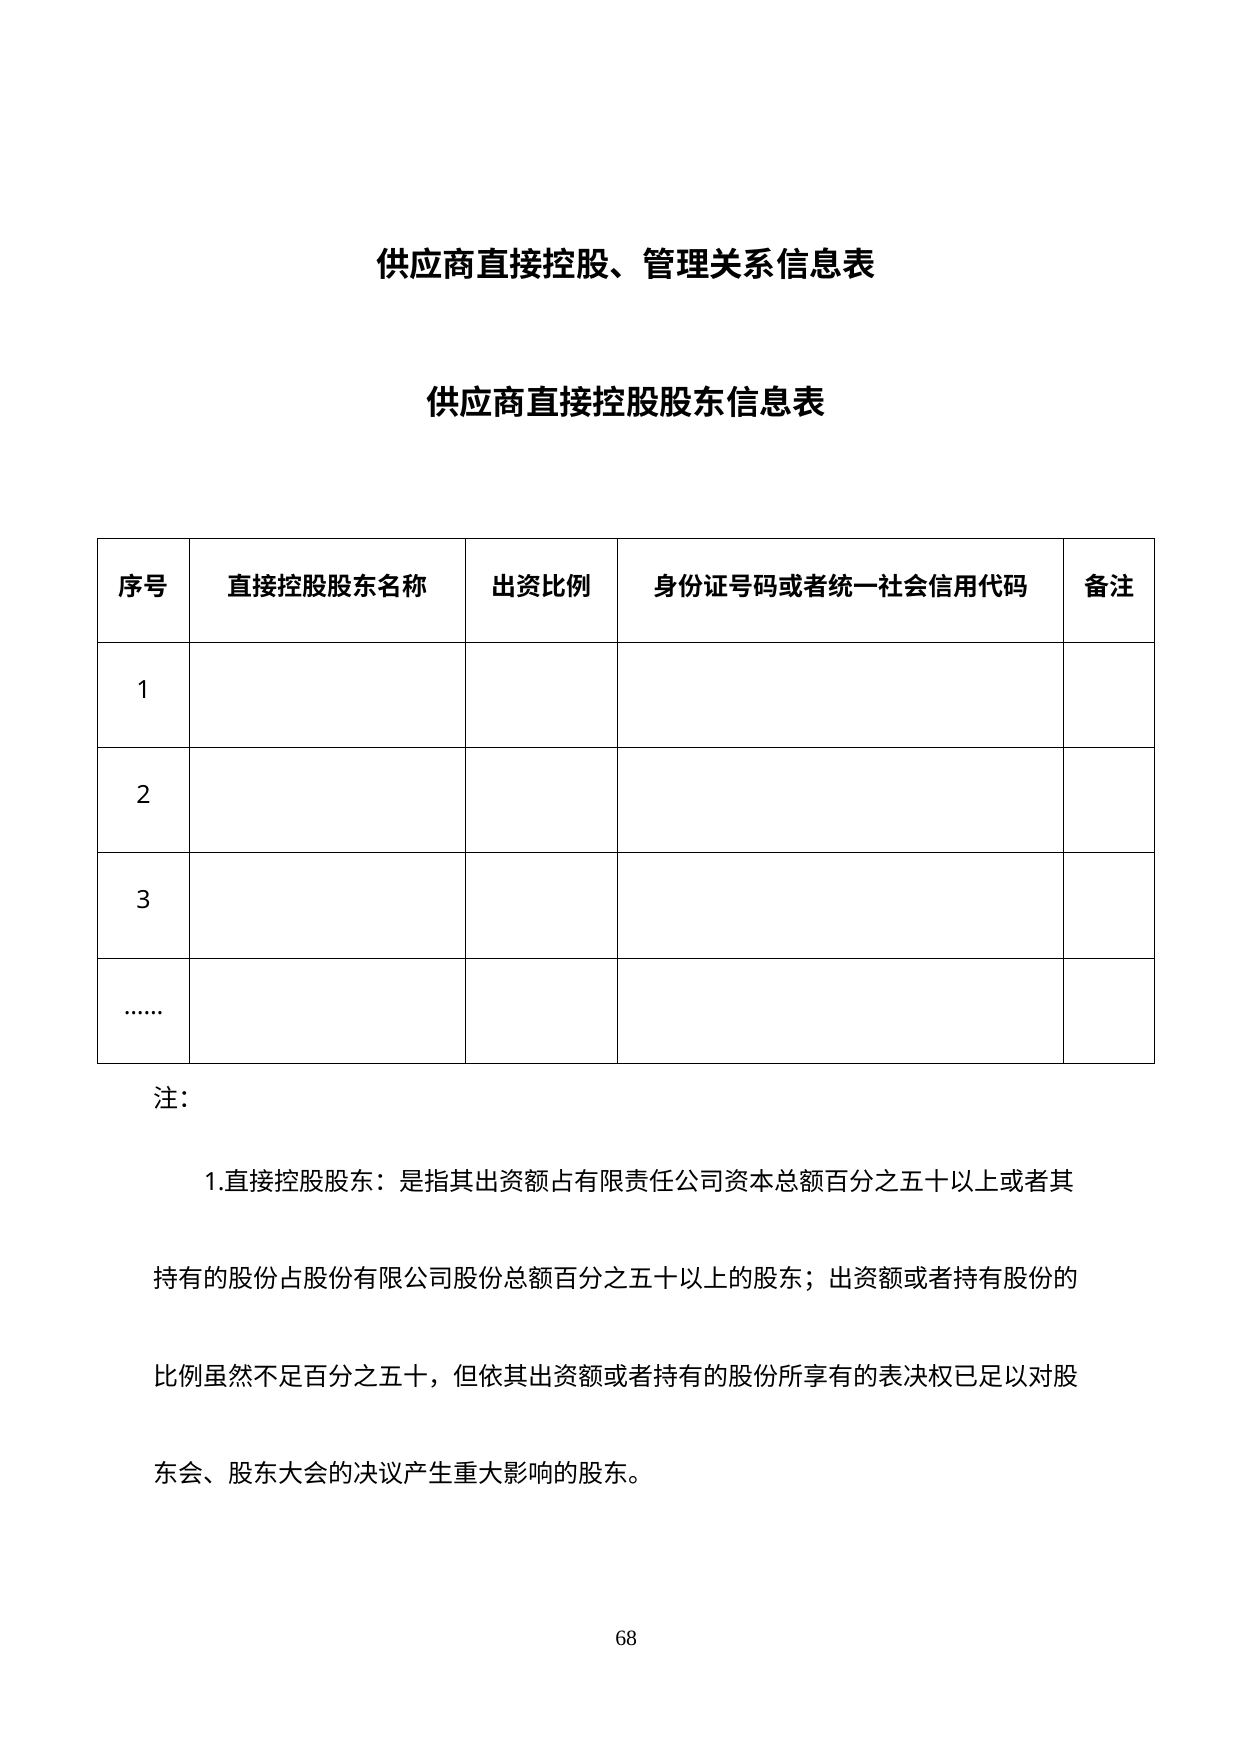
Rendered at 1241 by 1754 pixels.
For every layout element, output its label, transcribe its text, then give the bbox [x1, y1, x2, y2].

text 1.直接控股股东：是指其出资额占有限责任公司资本总额百分之五十以上或者其持有的股份占股份有限公司股份总额百分之五十以上的股东；出资额或者持有股份的比例虽然不足百分之五十，但依其出资额或者持有的股份所享有的表决权已足以对股东会、股东大会的决议产生重大影响的股东。 [153, 1147, 1098, 1504]
table_cell [190, 748, 465, 852]
table_cell [1064, 748, 1154, 852]
text 注： [153, 1064, 1098, 1129]
table_header 出资比例 [466, 539, 617, 642]
table_cell [1064, 853, 1154, 958]
table_cell 3 [98, 853, 189, 958]
table_cell [618, 643, 1063, 747]
table_cell …… [98, 959, 189, 1063]
table_cell [190, 853, 465, 958]
table_cell [466, 959, 617, 1063]
table_cell [190, 643, 465, 747]
table_cell [1064, 643, 1154, 747]
table_header 直接控股股东名称 [190, 539, 465, 642]
table_cell [618, 853, 1063, 958]
table_cell [618, 748, 1063, 852]
text 供应商直接控股股东信息表 [153, 367, 1098, 432]
table_cell [466, 643, 617, 747]
text 供应商直接控股、管理关系信息表 [153, 229, 1098, 294]
table_header 身份证号码或者统一社会信用代码 [618, 539, 1063, 642]
table_cell [618, 959, 1063, 1063]
table_header 序号 [98, 539, 189, 642]
table_cell [466, 853, 617, 958]
table_cell [190, 959, 465, 1063]
table_cell [466, 748, 617, 852]
table_header 备注 [1064, 539, 1154, 642]
table_cell 1 [98, 643, 189, 747]
table_cell [1064, 959, 1154, 1063]
table_cell 2 [98, 748, 189, 852]
